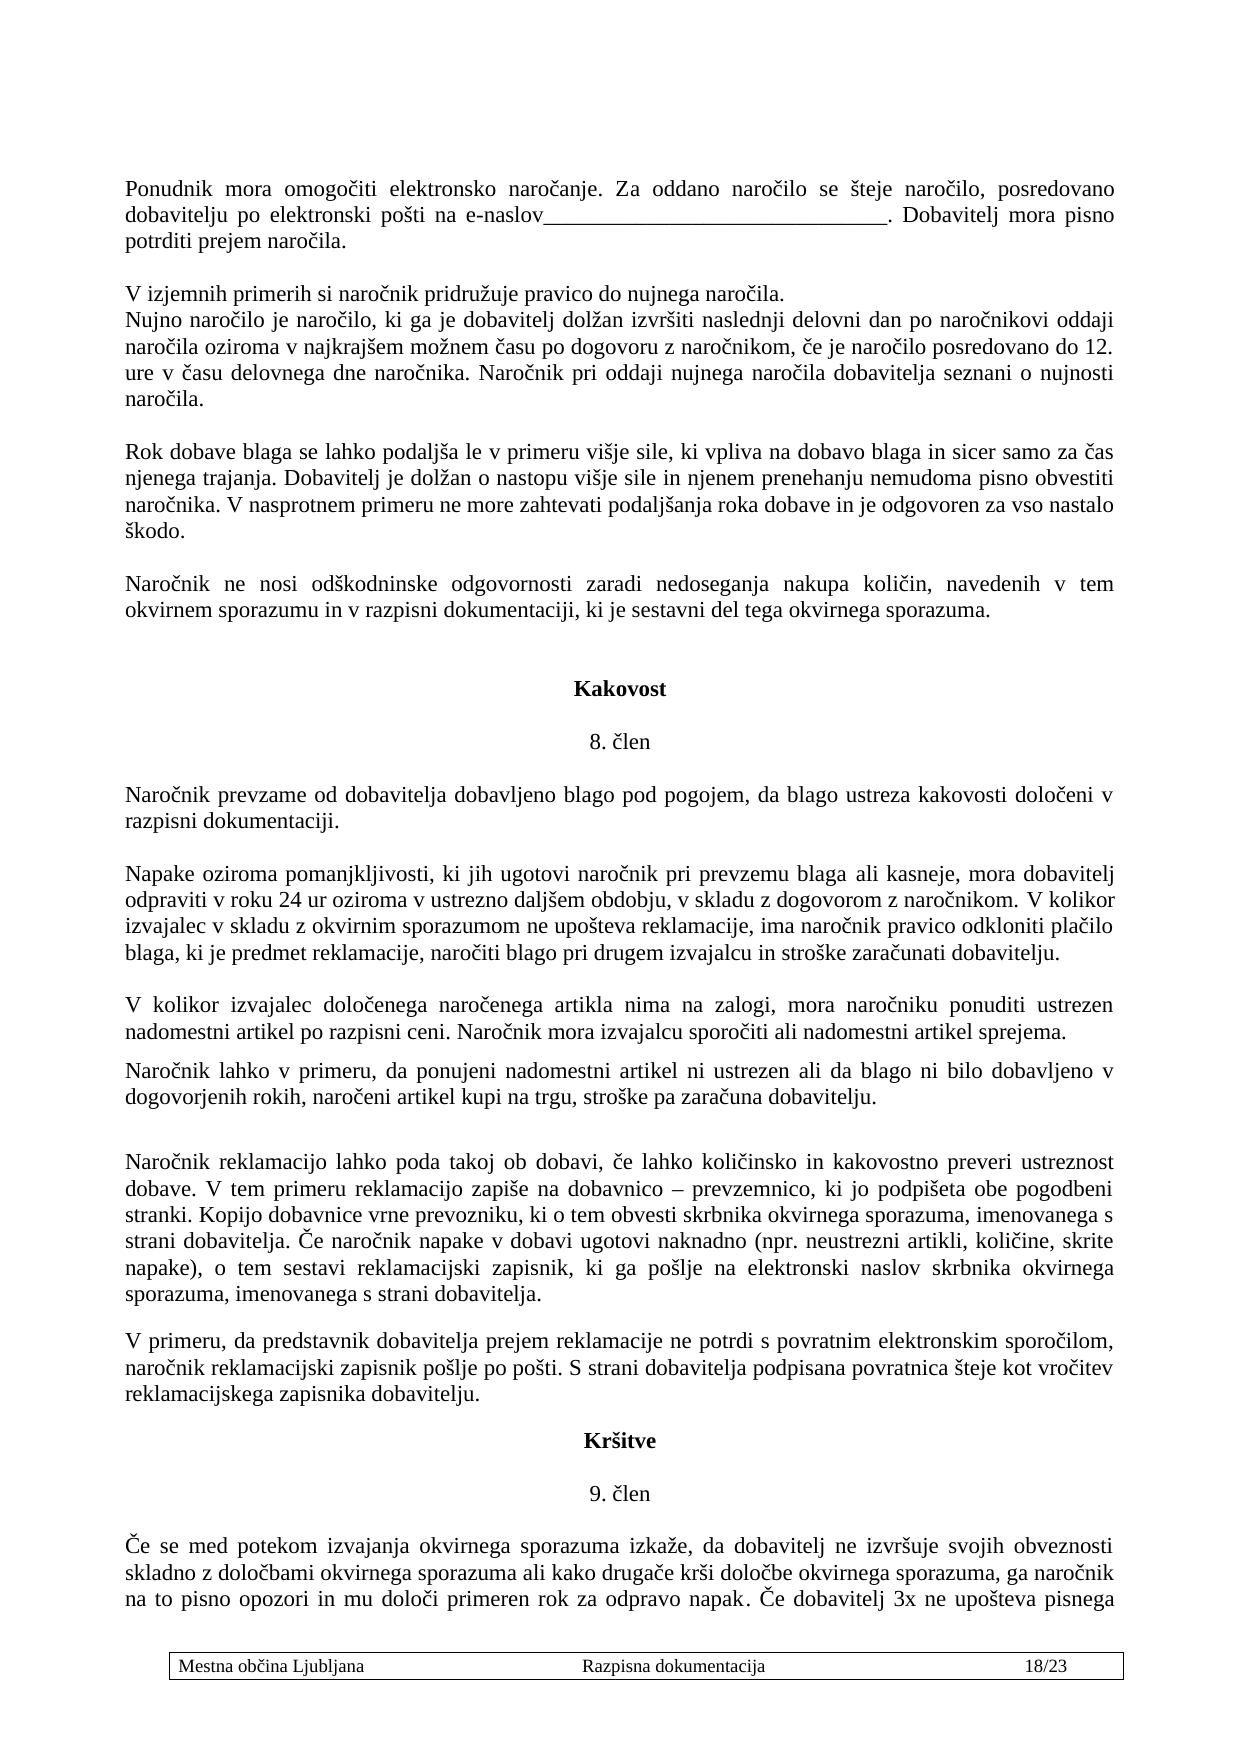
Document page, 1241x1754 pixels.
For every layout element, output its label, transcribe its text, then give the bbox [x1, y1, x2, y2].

text Kakovost [125, 675, 1115, 702]
text V izjemnih primerih si naročnik pridružuje pravico do nujnega naročila. [125, 280, 1115, 306]
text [125, 1533, 1115, 1612]
text Naročnik reklamacijo lahko poda takoj ob dobavi, če lahko količinsko in kakovostno preveri ustreznost dobave. V tem primeru reklamacijo zapiše na dobavnico – prevzemnico, ki jo podpišeta obe pogodbeni stranki. Kopijo dobavnice vrne prevozniku, ki o tem obvesti skrbnika okvirnega sporazuma, imenovanega s strani dobavitelja. Če naročnik napake v dobavi ugotovi naknadno (npr. neustrezni artikli, količine, skrite napake), o tem sestavi reklamacijski zapisnik, ki ga pošlje na elektronski naslov skrbnika okvirnega sporazuma, imenovanega s strani dobavitelja. [125, 1148, 1115, 1306]
text Nujno naročilo je naročilo, ki ga je dobavitelj dolžan izvršiti naslednji delovni dan po naročnikovi oddaji naročila oziroma v najkrajšem možnem času po dogovoru z naročnikom, če je naročilo posredovano do 12. ure v času delovnega dne naročnika. Naročnik pri oddaji nujnega naročila dobavitelja seznani o nujnosti naročila. [125, 306, 1115, 412]
text 9. člen [125, 1480, 1115, 1506]
text Napake oziroma pomanjkljivosti, ki jih ugotovi naročnik pri prevzemu blaga ali kasneje, mora dobavitelj odpraviti v roku 24 ur oziroma v ustrezno daljšem obdobju, v skladu z dogovorom z naročnikom. V kolikor izvajalec v skladu z okvirnim sporazumom ne upošteva reklamacije, ima naročnik pravico odkloniti plačilo blaga, ki je predmet reklamacije, naročiti blago pri drugem izvajalcu in stroške zaračunati dobavitelju. [125, 860, 1115, 965]
text Naročnik ne nosi odškodninske odgovornosti zaradi nedoseganja nakupa količin, navedenih v tem okvirnem sporazumu in v razpisni dokumentaciji, ki je sestavni del tega okvirnega sporazuma. [125, 570, 1115, 623]
text 8. člen [125, 728, 1115, 754]
text V primeru, da predstavnik dobavitelja prejem reklamacije ne potrdi s povratnim elektronskim sporočilom, naročnik reklamacijski zapisnik pošlje po pošti. S strani dobavitelja podpisana povratnica šteje kot vročitev reklamacijskega zapisnika dobavitelju. [125, 1327, 1115, 1406]
text V kolikor izvajalec določenega naročenega artikla nima na zalogi, mora naročniku ponuditi ustrezen nadomestni artikel po razpisni ceni. Naročnik mora izvajalcu sporočiti ali nadomestni artikel sprejema. [125, 992, 1115, 1044]
text Ponudnik mora omogočiti elektronsko naročanje. Za oddano naročilo se šteje naročilo, posredovano dobavitelju po elektronski pošti na e-naslov______________________________. Dobavitelj mora pisno potrditi prejem naročila. [125, 174, 1115, 254]
text Rok dobave blaga se lahko podaljša le v primeru višje sile, ki vpliva na dobavo blaga in sicer samo za čas njenega trajanja. Dobavitelj je dolžan o nastopu višje sile in njenem prenehanju nemudoma pisno obvestiti naročnika. V nasprotnem primeru ne more zahtevati podaljšanja roka dobave in je odgovoren za vso nastalo škodo. [125, 438, 1115, 543]
text Kršitve [125, 1427, 1115, 1453]
text Naročnik prevzame od dobavitelja dobavljeno blago pod pogojem, da blago ustreza kakovosti določeni v razpisni dokumentaciji. [125, 781, 1115, 833]
text Naročnik lahko v primeru, da ponujeni nadomestni artikel ni ustrezen ali da blago ni bilo dobavljeno v dogovorjenih rokih, naročeni artikel kupi na trgu, stroške pa zaračuna dobavitelju. [125, 1057, 1115, 1109]
